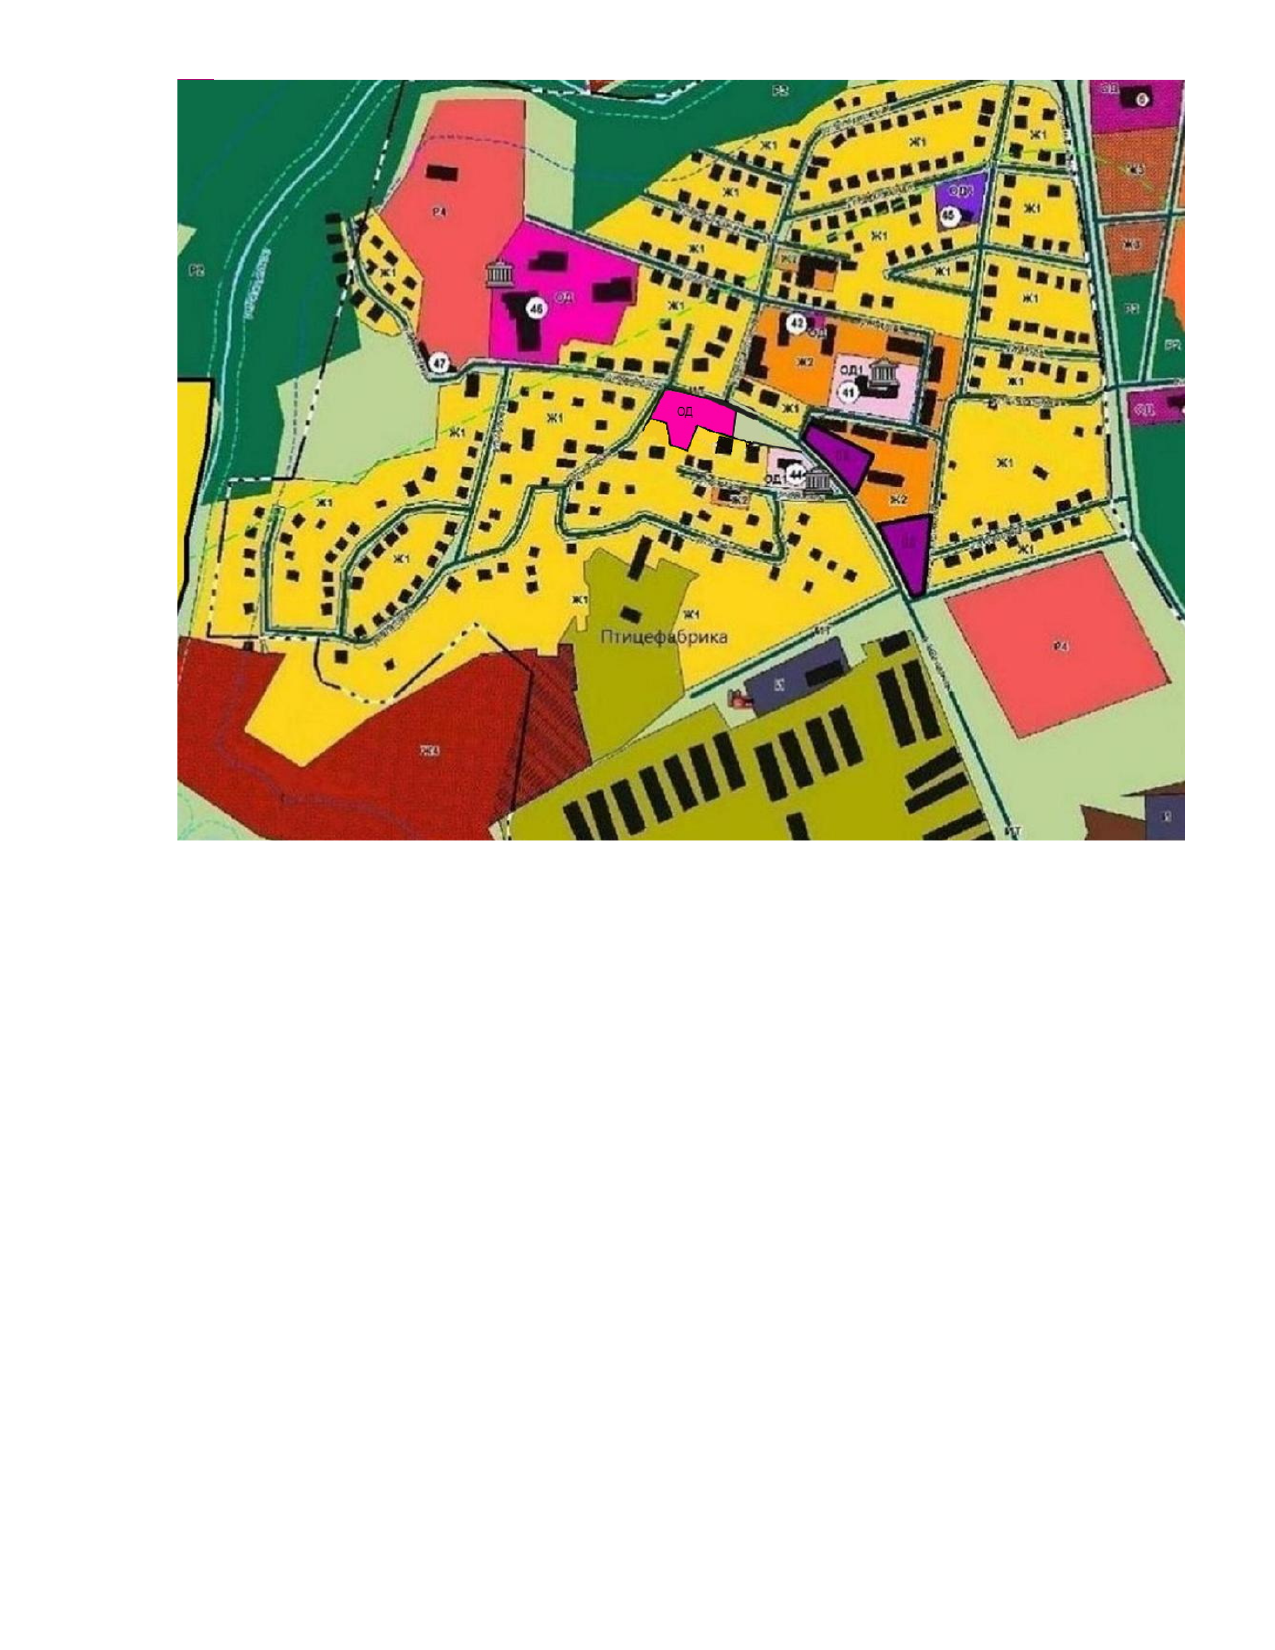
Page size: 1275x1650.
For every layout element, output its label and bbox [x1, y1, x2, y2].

picture [177, 79, 1185, 841]
